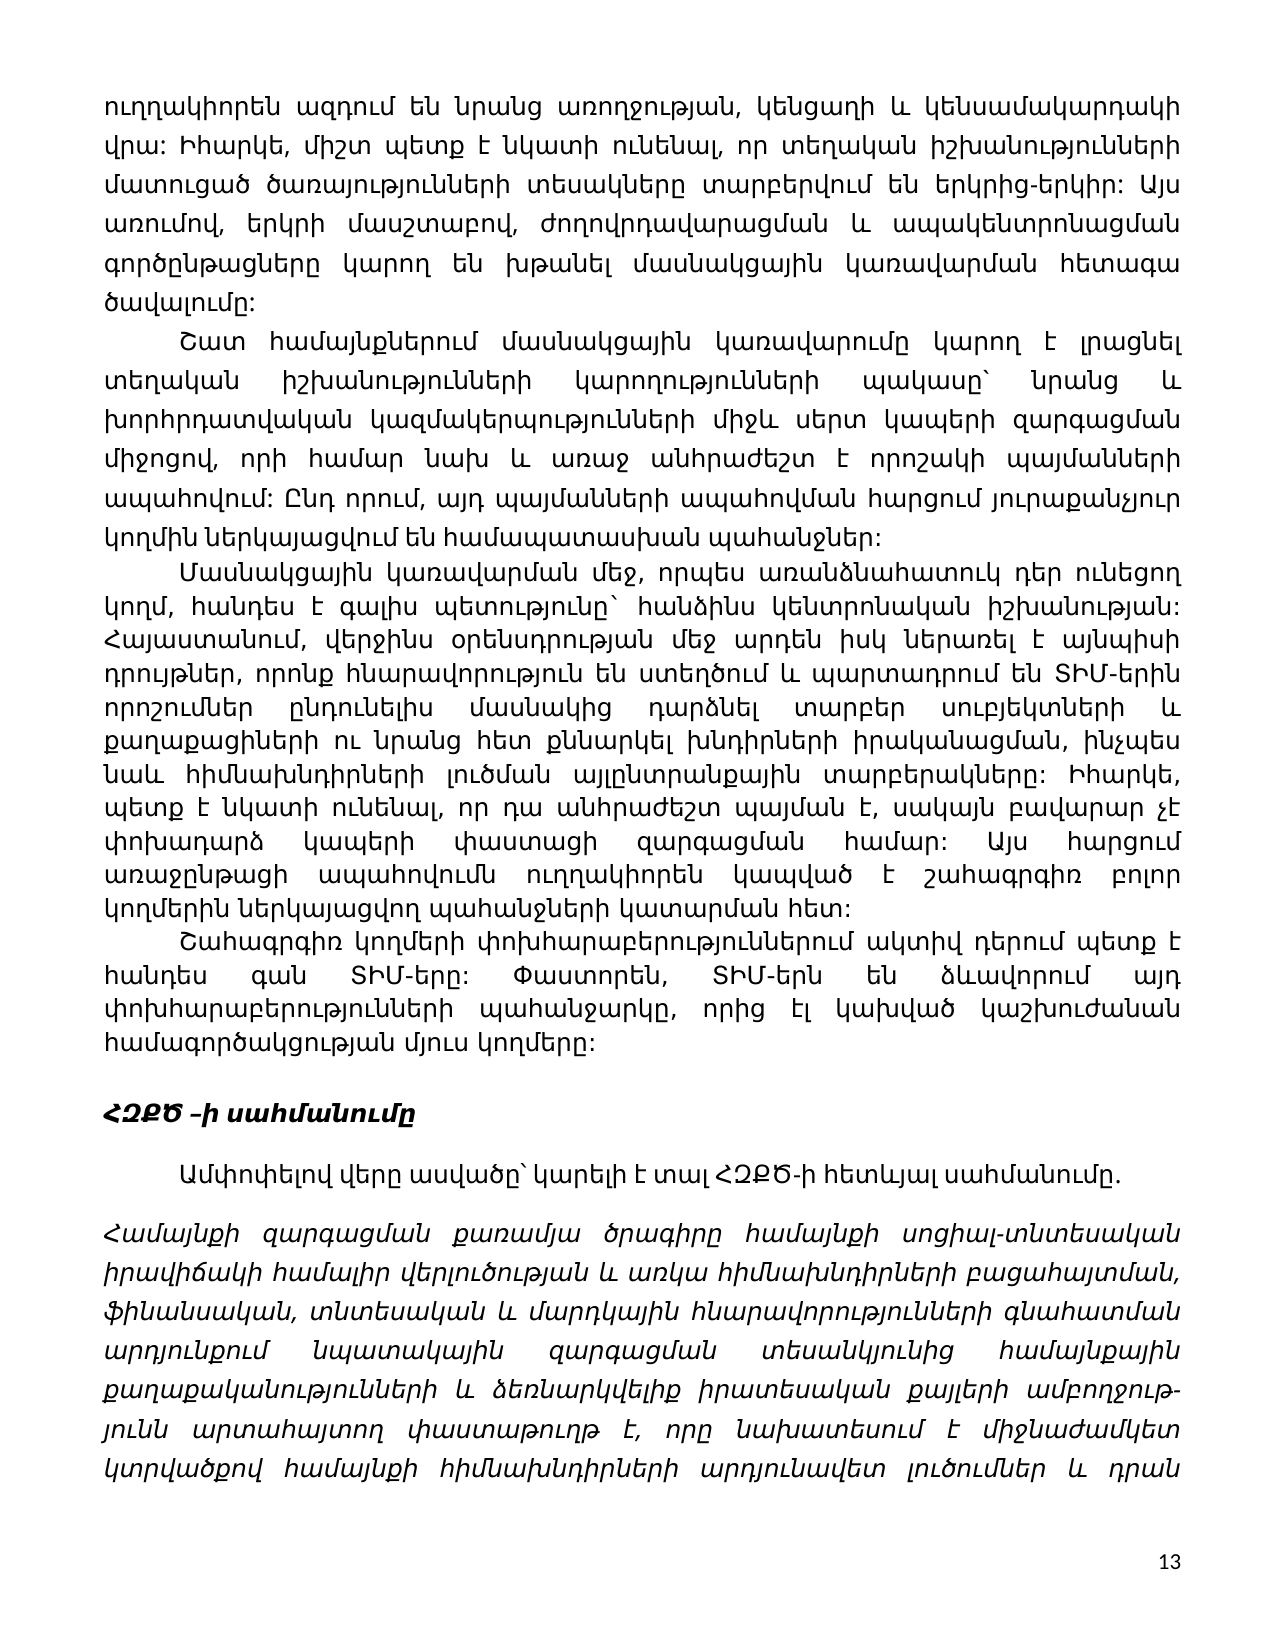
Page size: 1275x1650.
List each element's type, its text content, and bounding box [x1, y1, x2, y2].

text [103, 89, 1181, 318]
text Շահագրգիռ կողմերի փոխհարաբերություններում ակտիվ դերում պետք է հանդես գան ՏԻՄ-երը: Փաստորեն, ՏԻՄ-երն են ձևավորում այդ փոխհարաբերությունների պահանջարկը, որից էլ կախված կաշխուժանան համագործակցության մյուս կողմերը: [103, 928, 1181, 1057]
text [103, 1215, 1181, 1484]
text ՀԶՔԾ –ի սահմանումը [103, 1095, 1181, 1129]
text Մասնակցային կառավարման մեջ, որպես առանձնահատուկ դեր ունեցող կողմ, հանդես է գալիս պետությունը` հանձինս կենտրոնական իշխանության: Հայաստանում, վերջինս օրենսդրության մեջ արդեն իսկ ներառել է այնպիսի դրույթներ, որոնք հնարավորություն են ստեղծում և պարտադրում են ՏԻՄ-երին որոշումներ ընդունելիս մասնակից դարձնել տարբեր սուբյեկտների և քաղաքացիների ու նրանց հետ քննարկել խնդիրների իրականացման, ինչպես նաև հիմնախնդիրների լուծման այլընտրանքային տարբերակները: Իհարկե, պետք է նկատի ունենալ, որ դա անհրաժեշտ պայման է, սակայն բավարար չէ փոխադարձ կապերի փաստացի զարգացման համար: Այս հարցում առաջընթացի ապահովումն ուղղակիորեն կապված է շահագրգիռ բոլոր կողմերին ներկայացվող պահանջների կատարման հետ: [103, 559, 1181, 923]
text Շատ համայնքներում մասնակցային կառավարումը կարող է լրացնել տեղական իշխանությունների կարողությունների պակասը` նրանց և խորհրդատվական կազմակերպությունների միջև սերտ կապերի զարգացման միջոցով, որի համար նախ և առաջ անհրաժեշտ է որոշակի պայմանների ապահովում: Ընդ որում, այդ պայմանների ապահովման հարցում յուրաքանչյուր կողմին ներկայացվում են համապատասխան պահանջներ: [103, 324, 1181, 553]
text Ամփոփելով վերը ասվածը՝ կարելի է տալ ՀԶՔԾ-ի հետևյալ սահմանումը. [103, 1157, 1181, 1191]
